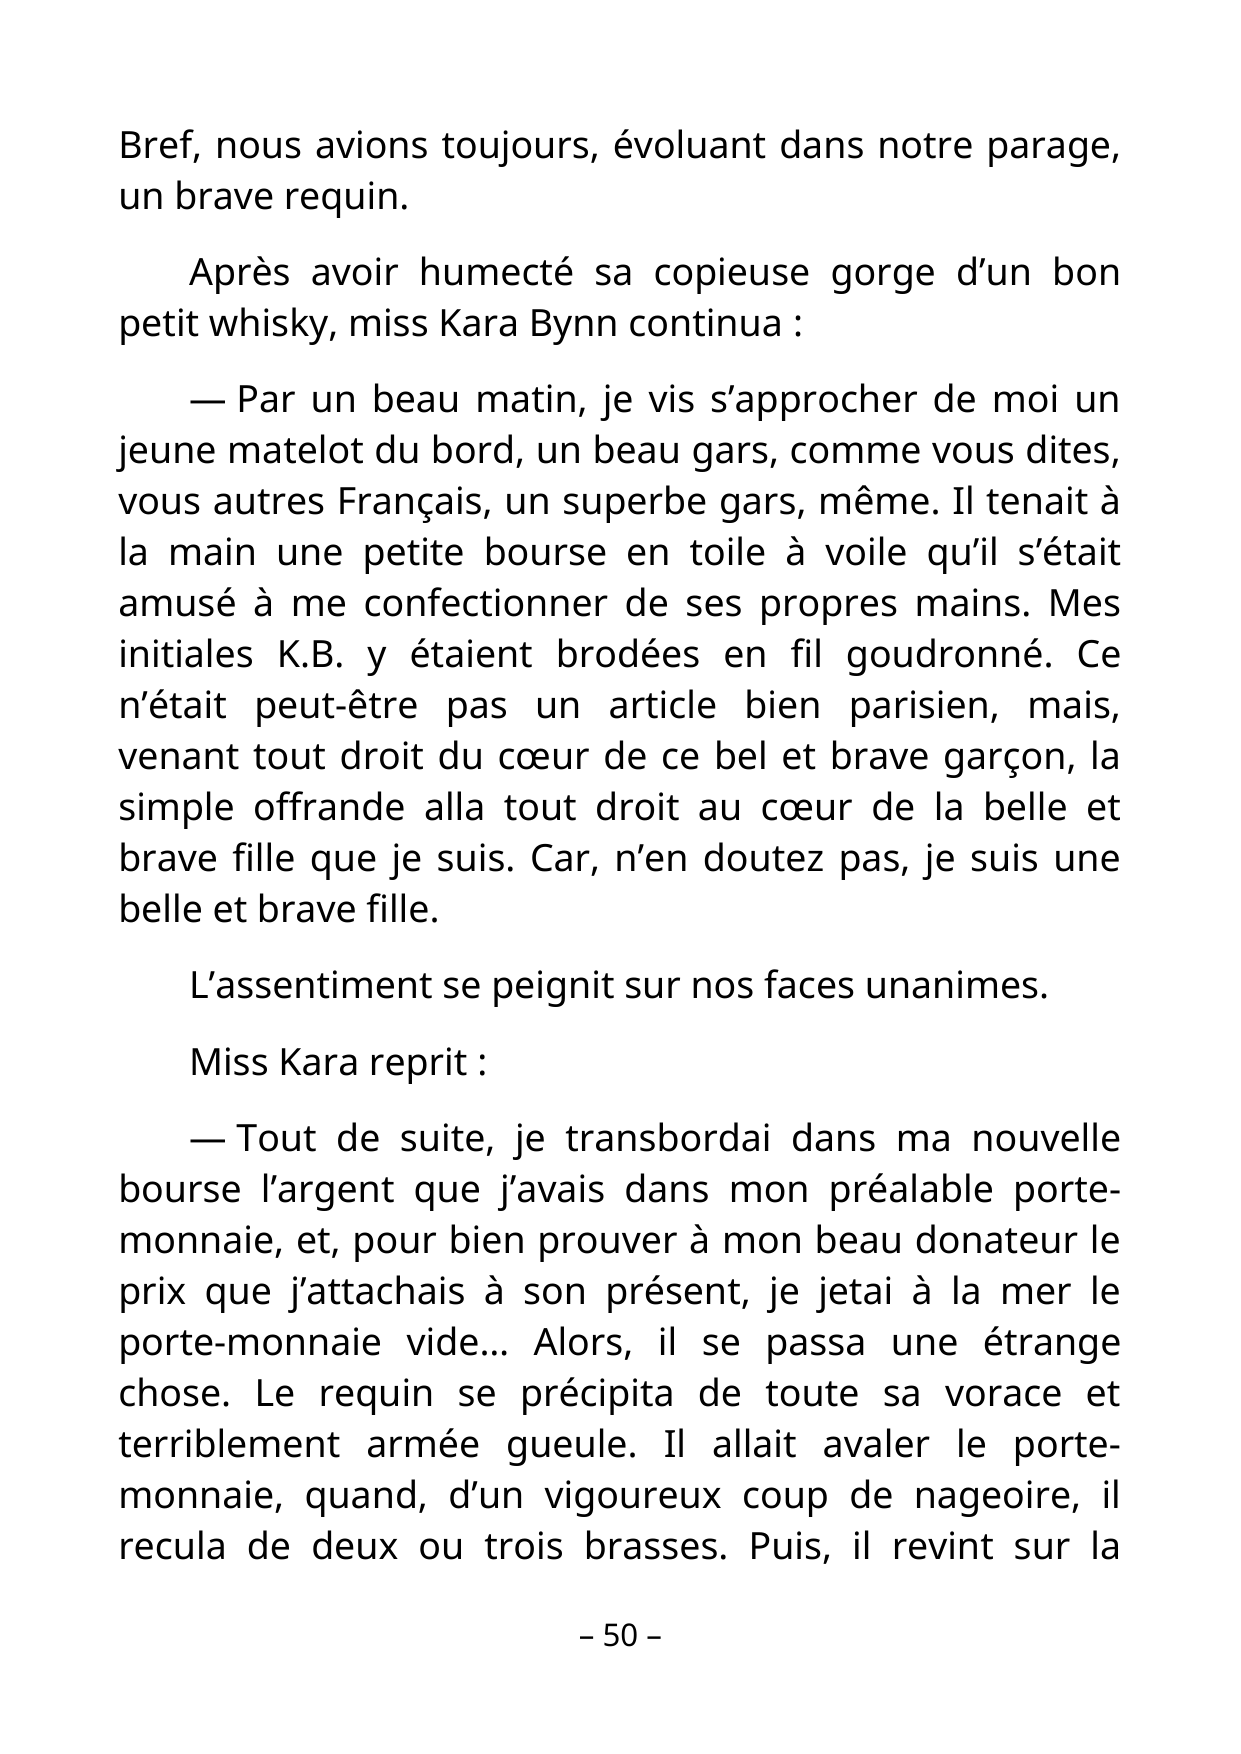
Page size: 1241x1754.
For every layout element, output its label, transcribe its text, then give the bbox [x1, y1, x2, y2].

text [118, 118, 1122, 220]
text — Par un beau matin, je vis s’approcher de moi un jeune matelot du bord, un beau gars, comme vous dites, vous autres Français, un superbe gars, même. Il tenait à la main une petite bourse en toile à voile qu’il s’était amusé à me confectionner de ses propres mains. Mes initiales K.B. y étaient brodées en fil goudronné. Ce n’était peut-être pas un article bien parisien, mais, venant tout droit du cœur de ce bel et brave garçon, la simple offrande alla tout droit au cœur de la belle et brave fille que je suis. Car, n’en doutez pas, je suis une belle et brave fille. [118, 372, 1122, 934]
text Après avoir humecté sa copieuse gorge d’un bon petit whisky, miss Kara Bynn continua : [118, 245, 1122, 347]
text Miss Kara reprit : [118, 1035, 1122, 1086]
text L’assentiment se peignit sur nos faces unanimes. [118, 959, 1122, 1010]
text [118, 1111, 1122, 1570]
